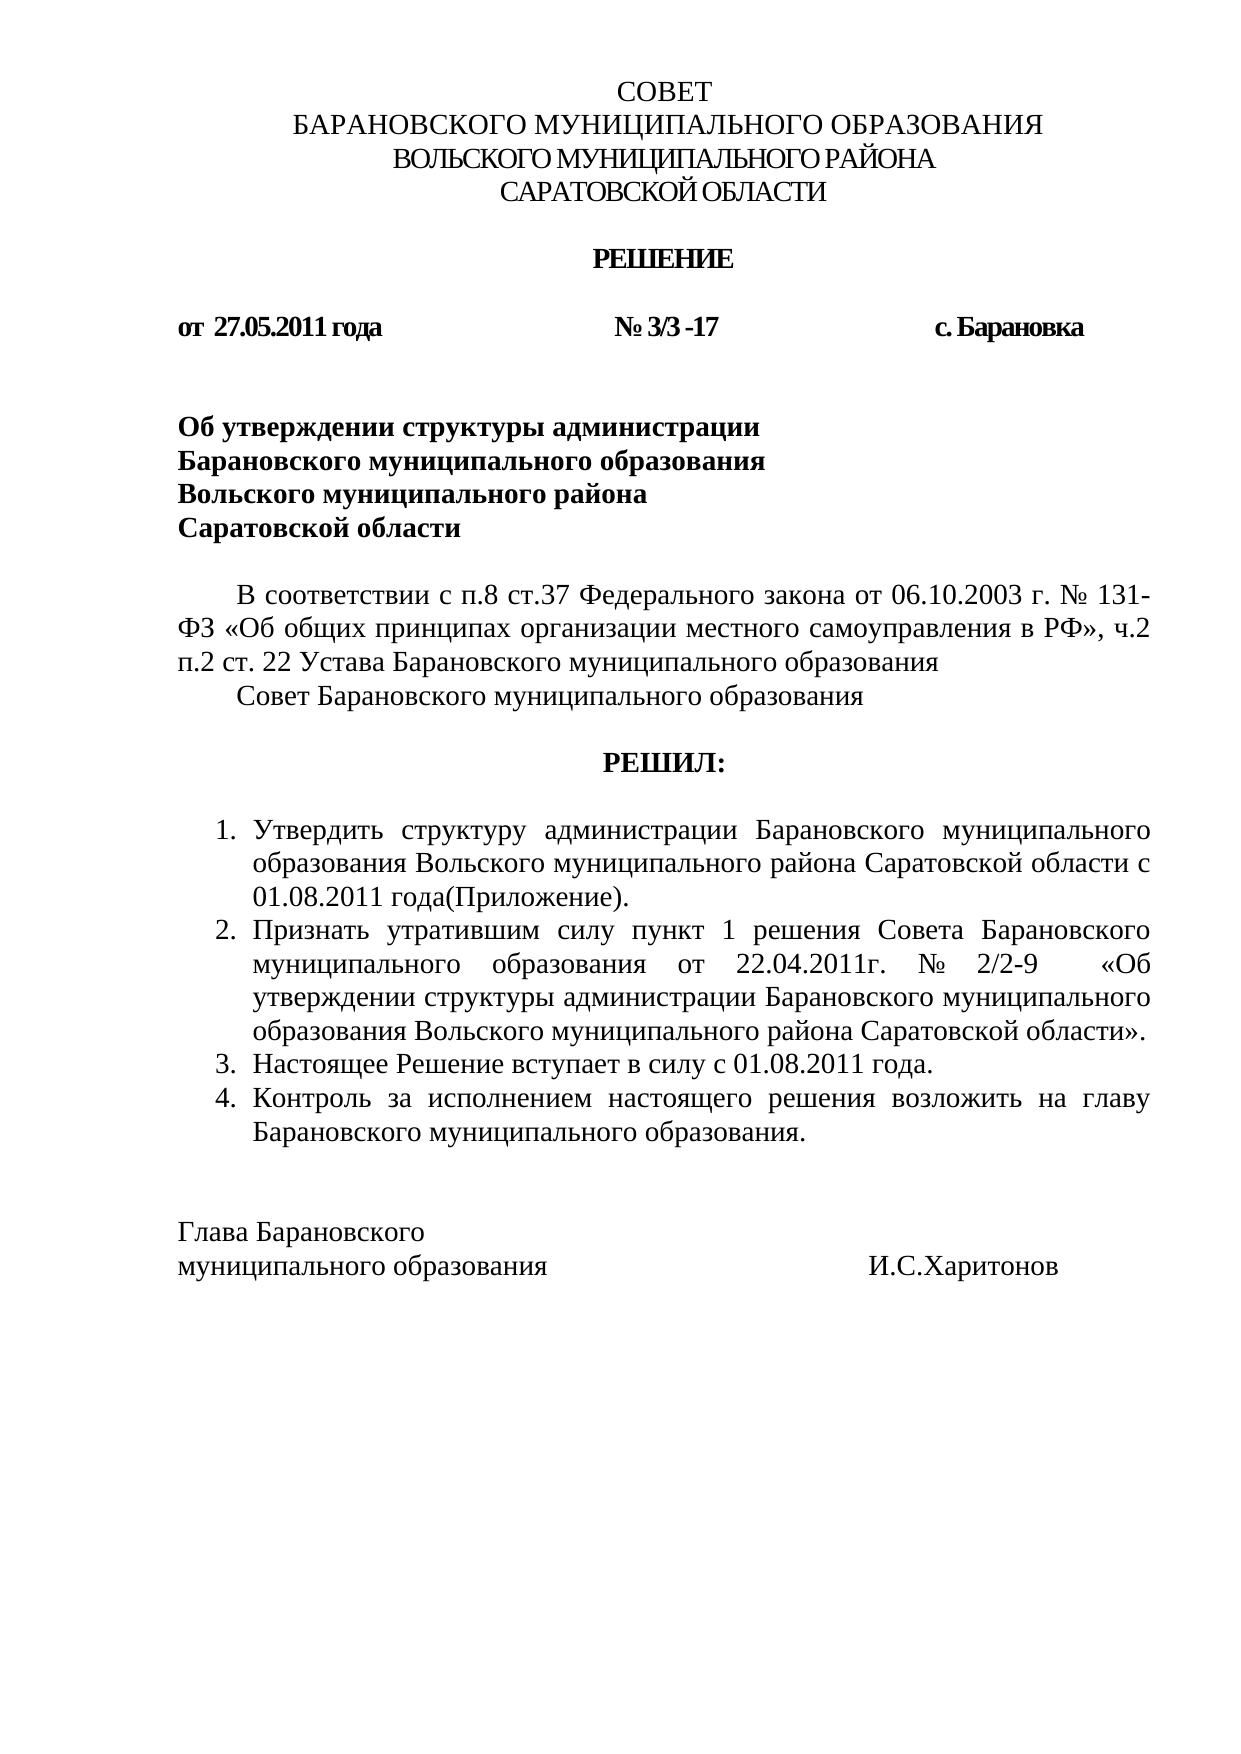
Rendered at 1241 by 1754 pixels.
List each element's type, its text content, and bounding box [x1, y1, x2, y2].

text Саратовской области [177, 510, 1152, 543]
list Утвердить структуру администрации Барановского муниципального образования Вольского муниципального района Саратовской области с 01.08.2011 года(Приложение). [215, 812, 1152, 912]
text муниципального образования И.С.Харитонов [177, 1248, 1152, 1281]
text РЕШЕНИЕ [177, 242, 1152, 275]
text от 27.05.2011 года № 3/3 -17 с. Барановка [177, 309, 1152, 342]
text Об утверждении структуры администрации [177, 409, 1152, 443]
list Признать утратившим силу пункт 1 решения Совета Барановского муниципального образования от 22.04.2011г. № 2/2-9 «Об утверждении структуры администрации Барановского муниципального образования Вольского муниципального района Саратовской области». [215, 912, 1152, 1047]
list Контроль за исполнением настоящего решения возложить на главу Барановского муниципального образования. [215, 1080, 1152, 1147]
text Глава Барановского [177, 1214, 1152, 1248]
text Вольского муниципального района [177, 476, 1152, 510]
text РЕШИЛ: [177, 745, 1152, 778]
text Барановского муниципального образования [177, 443, 1152, 476]
title БАРАНОВСКОГО МУНИЦИПАЛЬНОГО ОБРАЗОВАНИЯ [177, 107, 1152, 141]
title СОВЕТ [177, 74, 1152, 107]
text В соответствии с п.8 ст.37 Федерального закона от 06.10.2003 г. № 131-ФЗ «Об общих принципах организации местного самоуправления в РФ», ч.2 п.2 ст. 22 Устава Барановского муниципального образования [177, 577, 1152, 678]
text Совет Барановского муниципального образования [177, 678, 1152, 711]
list Настоящее Решение вступает в силу с 01.08.2011 года. [215, 1047, 1152, 1080]
text ВОЛЬСКОГО МУНИЦИПАЛЬНОГО РАЙОНА САРАТОВСКОЙ ОБЛАСТИ [177, 141, 1152, 208]
